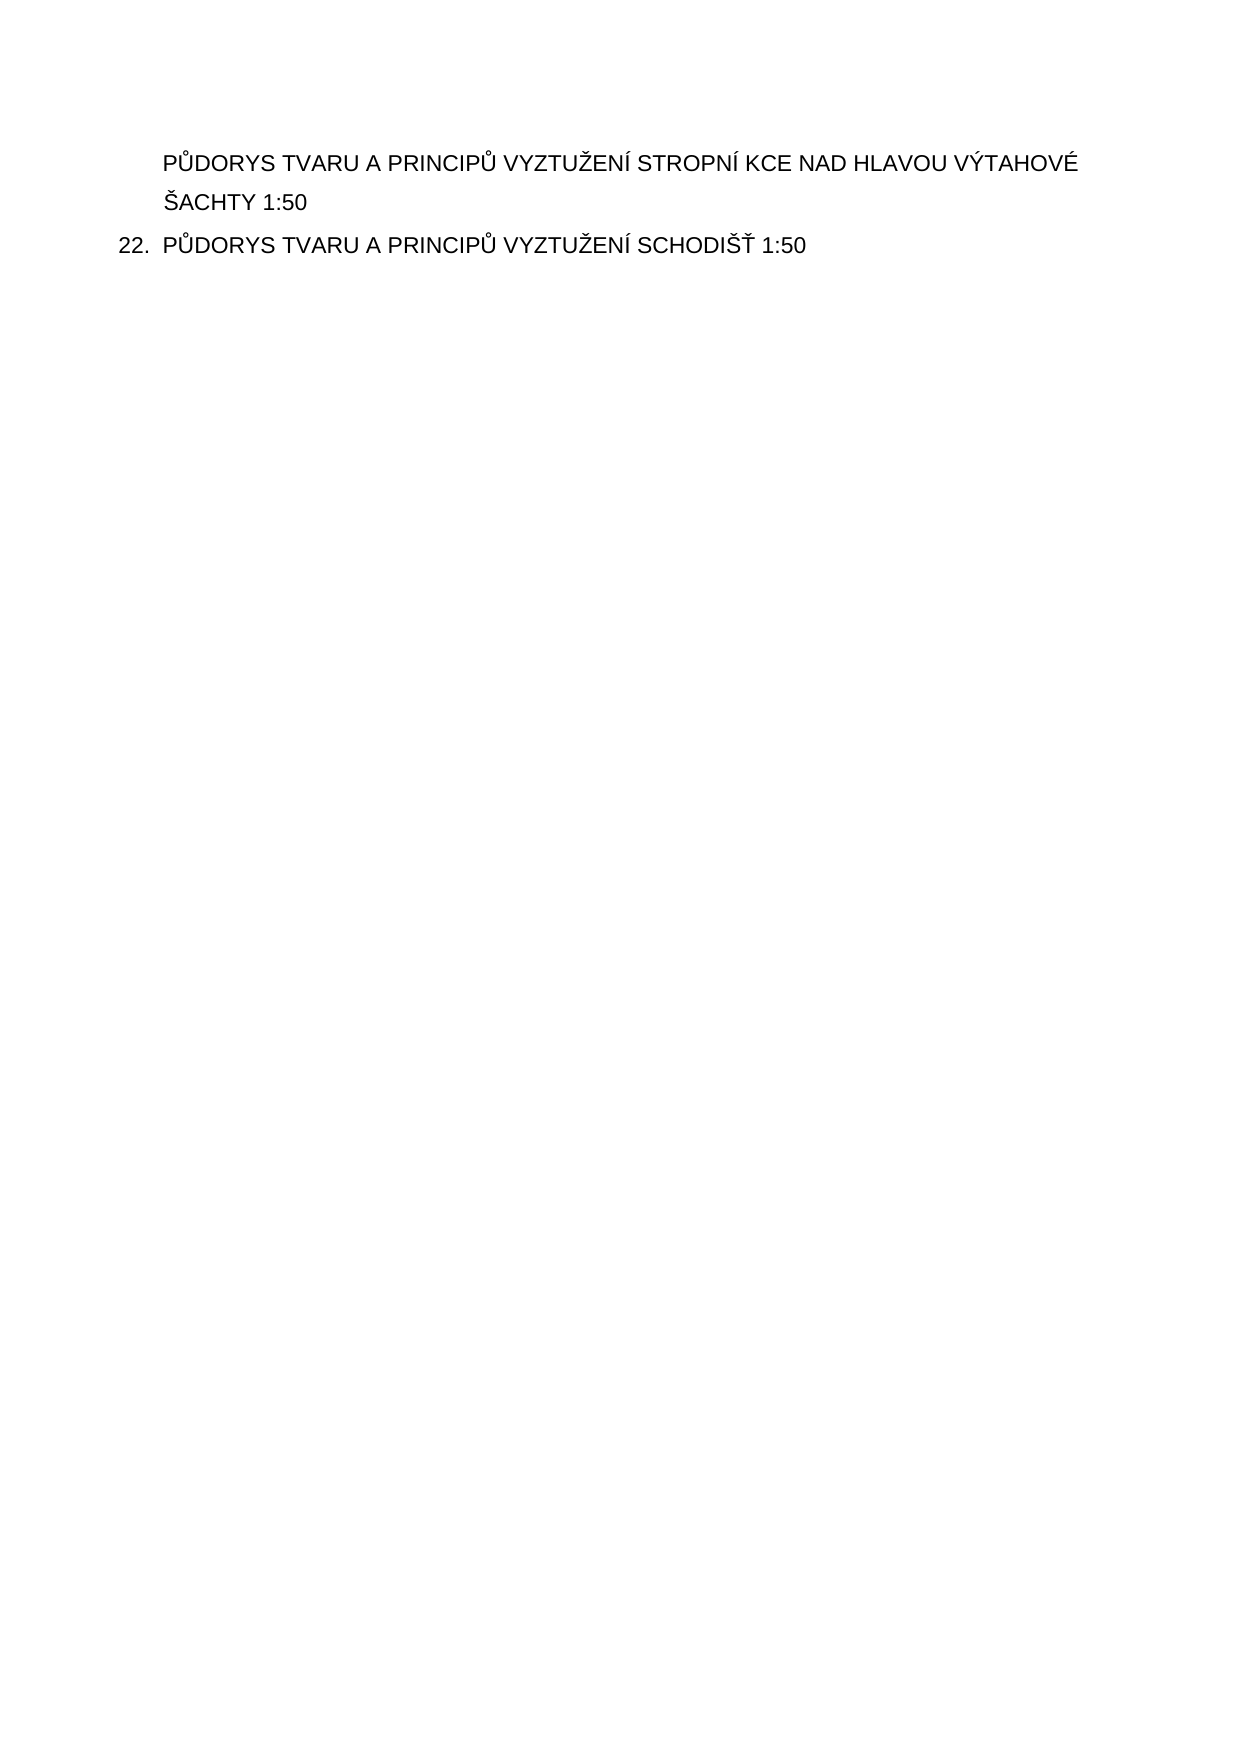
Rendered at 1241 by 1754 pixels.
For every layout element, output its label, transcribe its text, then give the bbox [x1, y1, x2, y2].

text PŮDORYS TVARU A PRINCIPŮ VYZTUŽENÍ STROPNÍ KCE NAD HLAVOU VÝTAHOVÉ ŠACHTY 1:50 [162, 150, 1114, 216]
list PŮDORYS TVARU A PRINCIPŮ VYZTUŽENÍ SCHODIŠŤ 1:50 [118, 232, 1114, 259]
